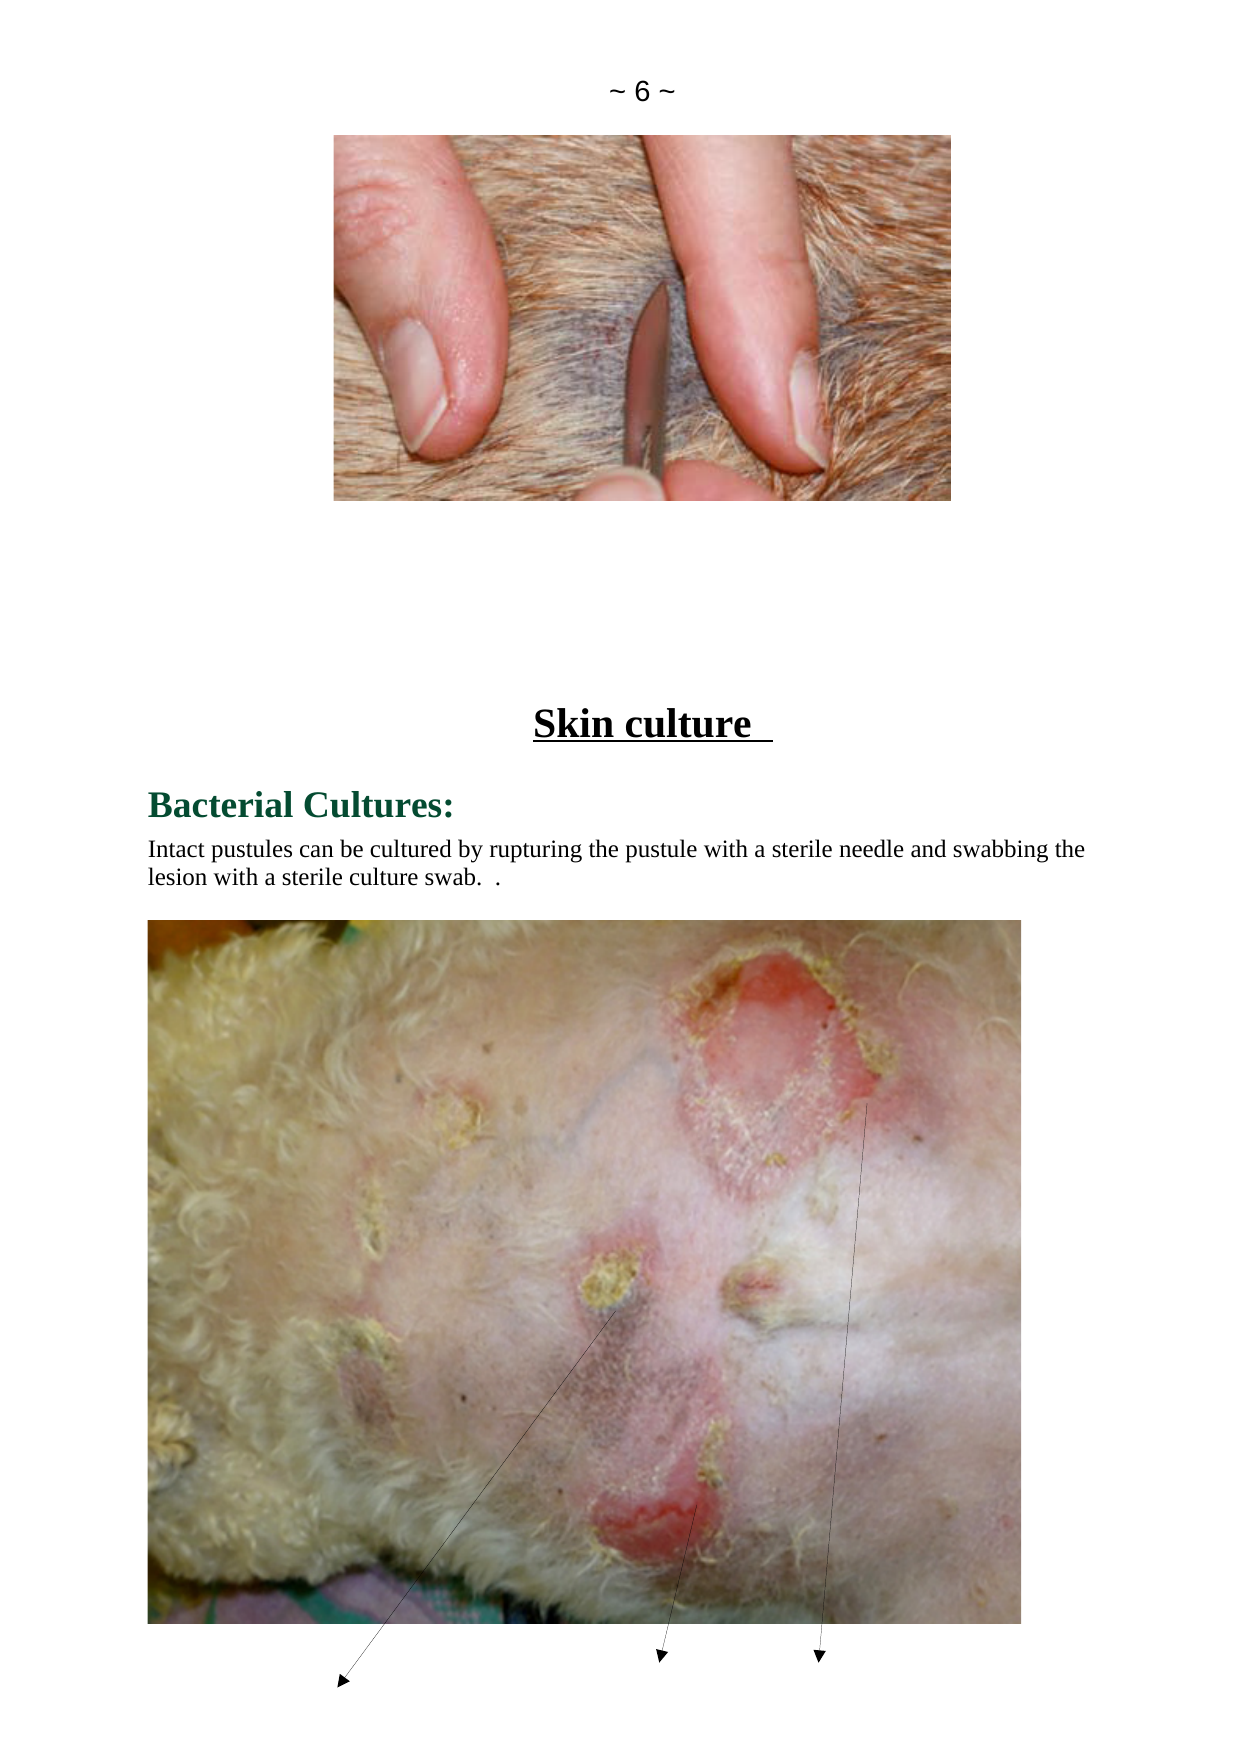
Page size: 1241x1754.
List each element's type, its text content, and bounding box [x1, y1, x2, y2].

picture [147, 920, 1022, 1624]
picture [333, 135, 951, 501]
text Bacterial Cultures: [148, 783, 1137, 826]
text Intact pustules can be cultured by rupturing the pustule with a sterile needle and swabbing the lesion with a sterile culture swab. . [148, 834, 1137, 891]
text Skin culture [148, 698, 1137, 746]
